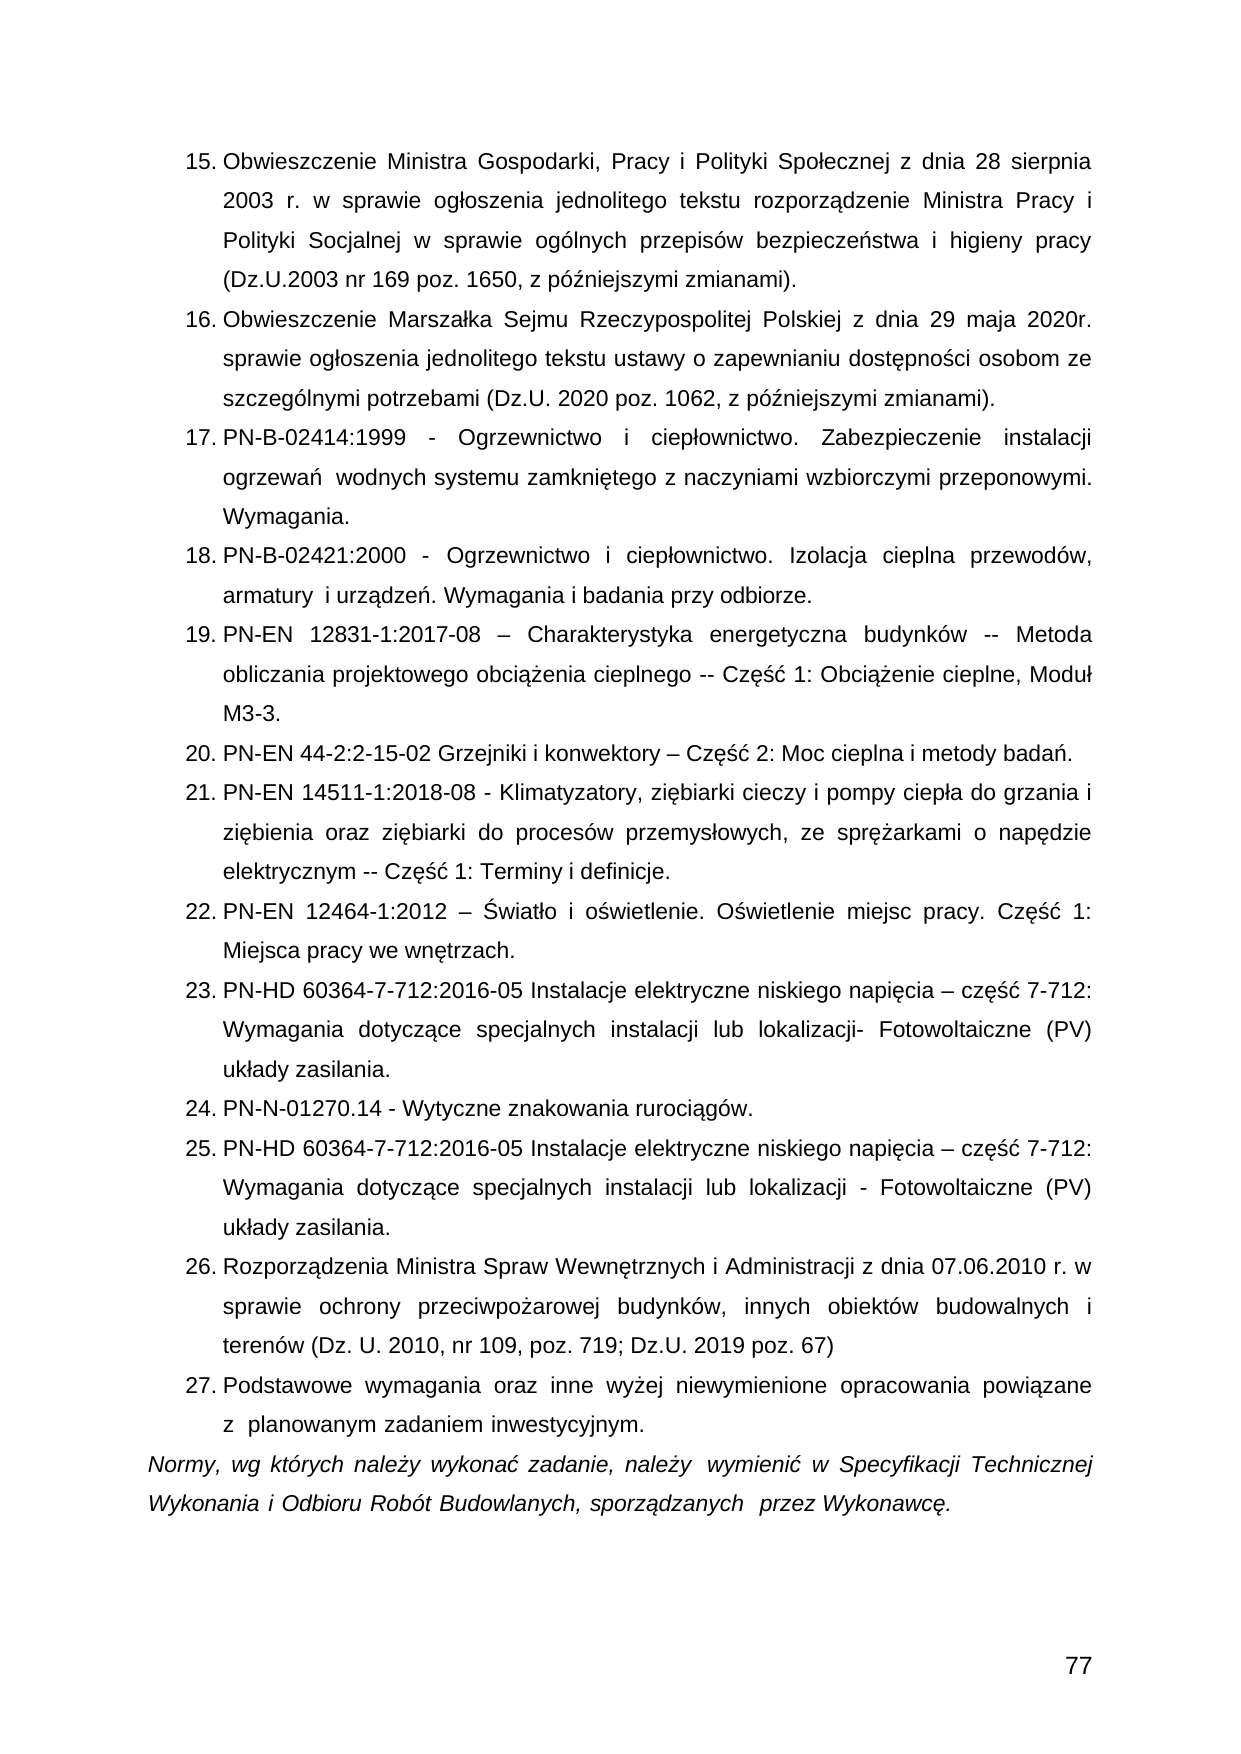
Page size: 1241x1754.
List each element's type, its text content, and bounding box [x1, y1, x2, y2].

list PN-HD 60364-7-712:2016-05 Instalacje elektryczne niskiego napięcia – część 7-712: Wymagania dotyczące specjalnych instalacji lub lokalizacji- Fotowoltaiczne (PV) układy zasilania. [185, 977, 1092, 1082]
list PN-B-02414:1999 - Ogrzewnictwo i ciepłownictwo. Zabezpieczenie instalacji ogrzewań wodnych systemu zamkniętego z naczyniami wzbiorczymi przeponowymi. Wymagania. [185, 424, 1092, 529]
list Obwieszczenie Ministra Gospodarki, Pracy i Polityki Społecznej z dnia 28 sierpnia 2003 r. w sprawie ogłoszenia jednolitego tekstu rozporządzenie Ministra Pracy i Polityki Socjalnej w sprawie ogólnych przepisów bezpieczeństwa i higieny pracy (Dz.U.2003 nr 169 poz. 1650, z późniejszymi zmianami). [185, 148, 1092, 292]
list PN-EN 14511-1:2018-08 - Klimatyzatory, ziębiarki cieczy i pompy ciepła do grzania i ziębienia oraz ziębiarki do procesów przemysłowych, ze sprężarkami o napędzie elektrycznym -- Część 1: Terminy i definicje. [185, 779, 1092, 885]
list PN-HD 60364-7-712:2016-05 Instalacje elektryczne niskiego napięcia – część 7-712: Wymagania dotyczące specjalnych instalacji lub lokalizacji - Fotowoltaiczne (PV) układy zasilania. [185, 1135, 1092, 1240]
list Podstawowe wymagania oraz inne wyżej niewymienione opracowania powiązane z planowanym zadaniem inwestycyjnym. [185, 1372, 1092, 1437]
list Obwieszczenie Marszałka Sejmu Rzeczypospolitej Polskiej z dnia 29 maja 2020r. sprawie ogłoszenia jednolitego tekstu ustawy o zapewnianiu dostępności osobom ze szczególnymi potrzebami (Dz.U. 2020 poz. 1062, z późniejszymi zmianami). [185, 306, 1092, 411]
list PN-N-01270.14 - Wytyczne znakowania rurociągów. [185, 1095, 1092, 1122]
list PN-EN 12831-1:2017-08 – Charakterystyka energetyczna budynków -- Metoda obliczania projektowego obciążenia cieplnego -- Część 1: Obciążenie cieplne, Moduł M3-3. [185, 621, 1092, 727]
text Normy, wg których należy wykonać zadanie, należy wymienić w Specyfikacji Technicznej Wykonania i Odbioru Robót Budowlanych, sporządzanych przez Wykonawcę. [148, 1451, 1092, 1516]
list PN-B-02421:2000 - Ogrzewnictwo i ciepłownictwo. Izolacja cieplna przewodów, armatury i urządzeń. Wymagania i badania przy odbiorze. [185, 542, 1092, 608]
list PN-EN 44-2:2-15-02 Grzejniki i konwektory – Część 2: Moc cieplna i metody badań. [185, 740, 1092, 766]
list Rozporządzenia Ministra Spraw Wewnętrznych i Administracji z dnia 07.06.2010 r. w sprawie ochrony przeciwpożarowej budynków, innych obiektów budowalnych i terenów (Dz. U. 2010, nr 109, poz. 719; Dz.U. 2019 poz. 67) [185, 1253, 1092, 1358]
list PN-EN 12464-1:2012 – Światło i oświetlenie. Oświetlenie miejsc pracy. Część 1: Miejsca pracy we wnętrzach. [185, 898, 1092, 964]
